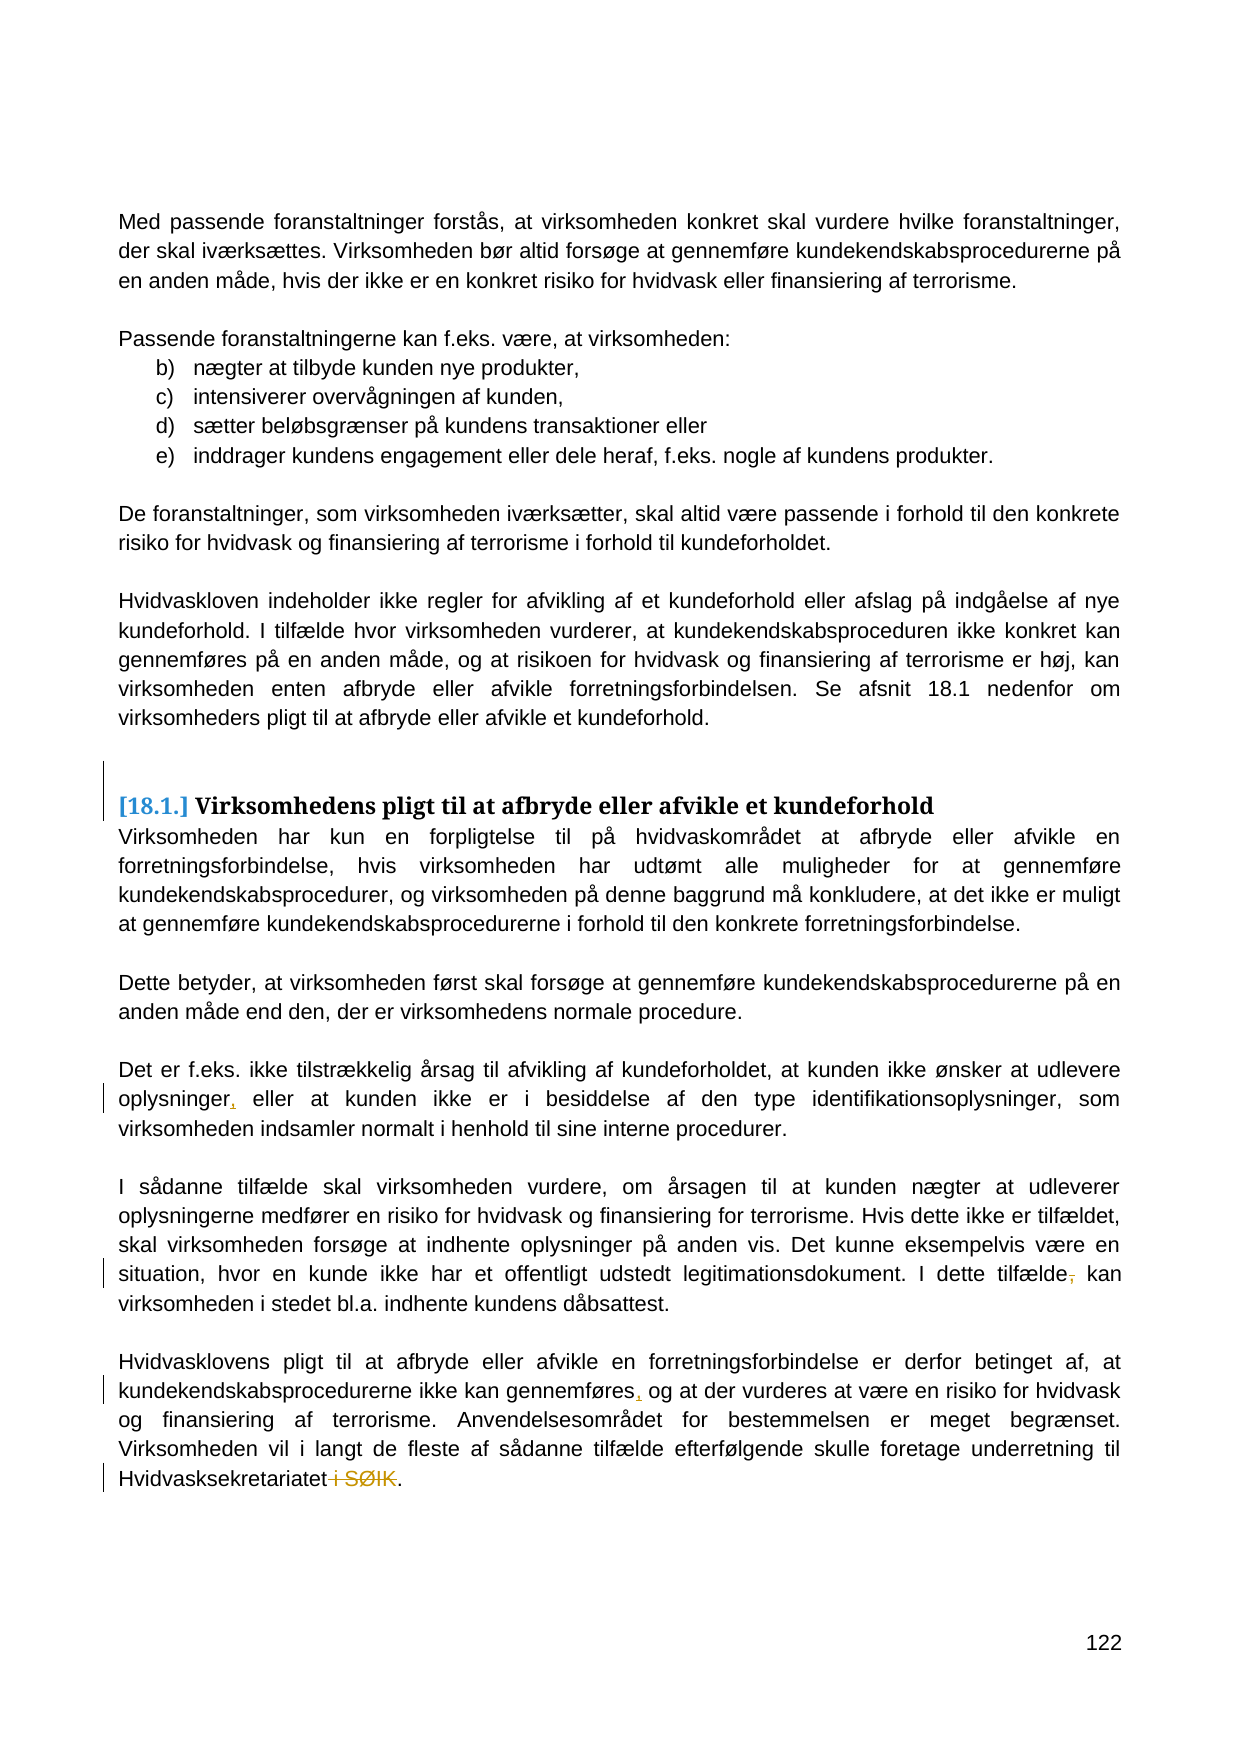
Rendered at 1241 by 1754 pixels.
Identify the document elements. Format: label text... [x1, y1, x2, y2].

subtitle Virksomhedens pligt til at afbryde eller afvikle et kundeforhold [118, 790, 1122, 821]
list sætter beløbsgrænser på kundens transaktioner eller [156, 411, 1122, 440]
text Dette betyder, at virksomheden først skal forsøge at gennemføre kundekendskabsprocedurerne på en anden måde end den, der er virksomhedens normale procedure. [118, 967, 1122, 1025]
text Det er f.eks. ikke tilstrækkelig årsag til afvikling af kundeforholdet, at kunden ikke ønsker at udlevere oplysninger eller at kunden ikke er i besiddelse af den type identifikationsoplysninger, som virksomheden indsamler normalt i henhold til sine interne procedurer. [118, 1054, 1122, 1142]
text I sådanne tilfælde skal virksomheden vurdere, om årsagen til at kunden nægter at udleverer oplysningerne medfører en risiko for hvidvask og finansiering for terrorisme. Hvis dette ikke er tilfældet, skal virksomheden forsøge at indhente oplysninger på anden vis. Det kunne eksempelvis være en situation, hvor en kunde ikke har et offentligt udstedt legitimationsdokument. I dette tilfælde kan virksomheden i stedet bl.a. indhente kundens dåbsattest. [118, 1171, 1122, 1317]
text Virksomheden har kun en forpligtelse til på hvidvaskområdet at afbryde eller afvikle en forretningsforbindelse, hvis virksomheden har udtømt alle muligheder for at gennemføre kundekendskabsprocedurer, og virksomheden på denne baggrund må konkludere, at det ikke er muligt at gennemføre kundekendskabsprocedurerne i forhold til den konkrete forretningsforbindelse. [118, 821, 1122, 938]
list inddrager kundens engagement eller dele heraf, f.eks. nogle af kundens produkter. [156, 440, 1122, 469]
text Med passende foranstaltninger forstås, at virksomheden konkret skal vurdere hvilke foranstaltninger, der skal iværksættes. Virksomheden bør altid forsøge at gennemføre kundekendskabsprocedurerne på en anden måde, hvis der ikke er en konkret risiko for hvidvask eller finansiering af terrorisme. [118, 206, 1122, 294]
text Hvidvasklovens pligt til at afbryde eller afvikle en forretningsforbindelse er derfor betinget af, at kundekendskabsprocedurerne ikke kan gennemføres og at der vurderes at være en risiko for hvidvask og finansiering af terrorisme. Anvendelsesområdet for bestemmelsen er meget begrænset. Virksomheden vil i langt de fleste af sådanne tilfælde efterfølgende skulle foretage underretning til Hvidvasksekretariatet. [118, 1346, 1122, 1492]
text Hvidvaskloven indeholder ikke regler for afvikling af et kundeforhold eller afslag på indgåelse af nye kundeforhold. I tilfælde hvor virksomheden vurderer, at kundekendskabsproceduren ikke konkret kan gennemføres på en anden måde, og at risikoen for hvidvask og finansiering af terrorisme er høj, kan virksomheden enten afbryde eller afvikle forretningsforbindelsen. Se afsnit 18.1 nedenfor om virksomheders pligt til at afbryde eller afvikle et kundeforhold. [118, 586, 1122, 731]
text Passende foranstaltningerne kan f.eks. være, at virksomheden: [118, 323, 1122, 352]
text De foranstaltninger, som virksomheden iværksætter, skal altid være passende i forhold til den konkrete risiko for hvidvask og finansiering af terrorisme i forhold til kundeforholdet. [118, 498, 1122, 556]
list nægter at tilbyde kunden nye produkter, [156, 352, 1122, 381]
list intensiverer overvågningen af kunden, [156, 381, 1122, 411]
